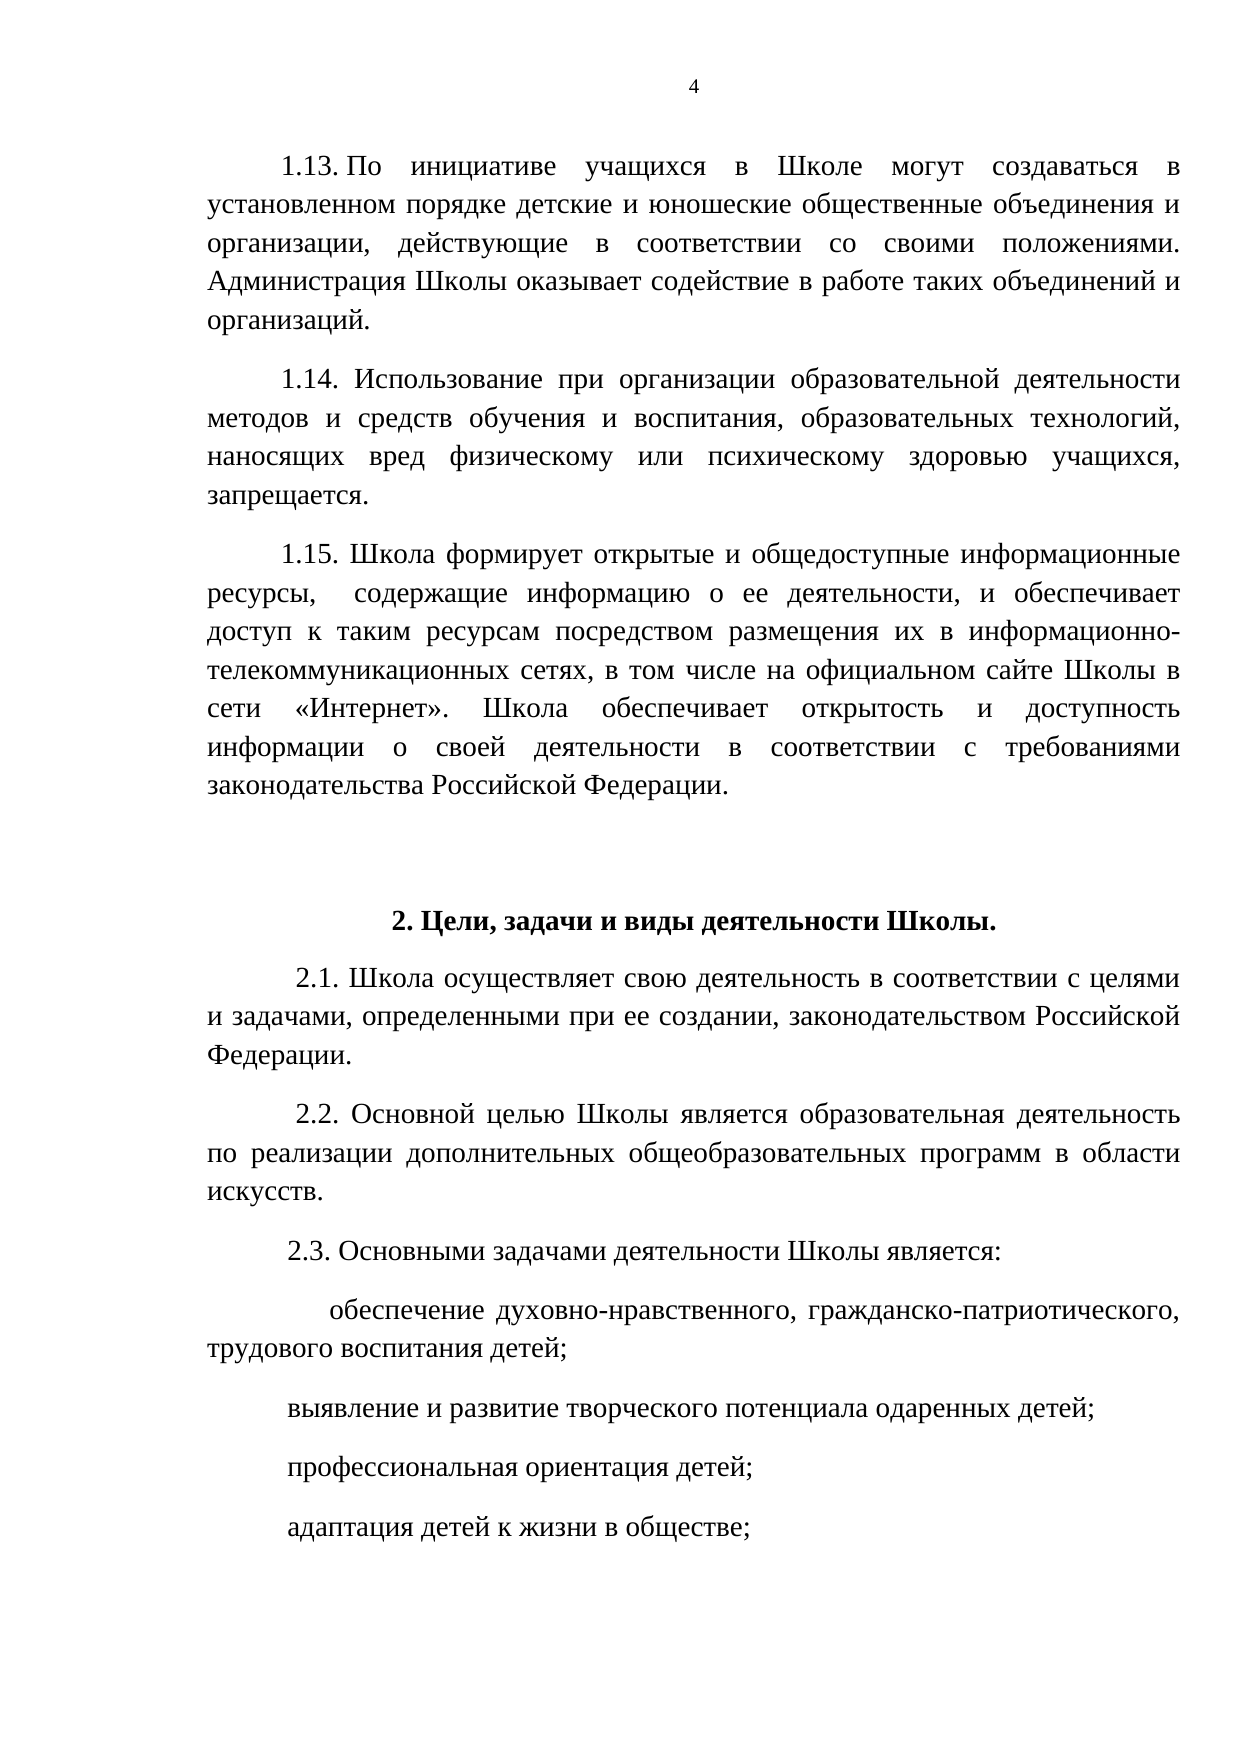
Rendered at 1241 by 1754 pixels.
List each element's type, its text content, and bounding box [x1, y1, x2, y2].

text выявление и развитие творческого потенциала одаренных детей; [207, 1390, 1181, 1423]
text 1.13. По инициативе учащихся в Школе могут создаваться в установленном порядке детские и юношеские общественные объединения и организации, действующие в соответствии со своими положениями. Администрация Школы оказывает содействие в работе таких объединений и организаций. [207, 148, 1181, 335]
text обеспечение духовно-нравственного, гражданско-патриотического, трудового воспитания детей; [207, 1292, 1181, 1364]
text адаптация детей к жизни в обществе; [207, 1509, 1181, 1542]
text 2. Цели, задачи и виды деятельности Школы. [207, 903, 1181, 937]
text профессиональная ориентация детей; [207, 1449, 1181, 1483]
text 1.15. Школа формирует открытые и общедоступные информационные ресурсы, содержащие информацию о ее деятельности, и обеспечивает доступ к таким ресурсам посредством размещения их в информационно-телекоммуникационных сетях, в том числе на официальном сайте Школы в сети «Интернет». Школа обеспечивает открытость и доступность информации о своей деятельности в соответствии с требованиями законодательства Российской Федерации. [207, 536, 1181, 801]
text 1.14. Использование при организации образовательной деятельности методов и средств обучения и воспитания, образовательных технологий, наносящих вред физическому или психическому здоровью учащихся, запрещается. [207, 361, 1181, 510]
text 2.1. Школа осуществляет свою деятельность в соответствии с целями и задачами, определенными при ее создании, законодательством Российской Федерации. [207, 960, 1181, 1070]
text 2.2. Основной целью Школы является образовательная деятельность по реализации дополнительных общеобразовательных программ в области искусств. [207, 1096, 1181, 1207]
text 2.3. Основными задачами деятельности Школы является: [207, 1233, 1181, 1266]
